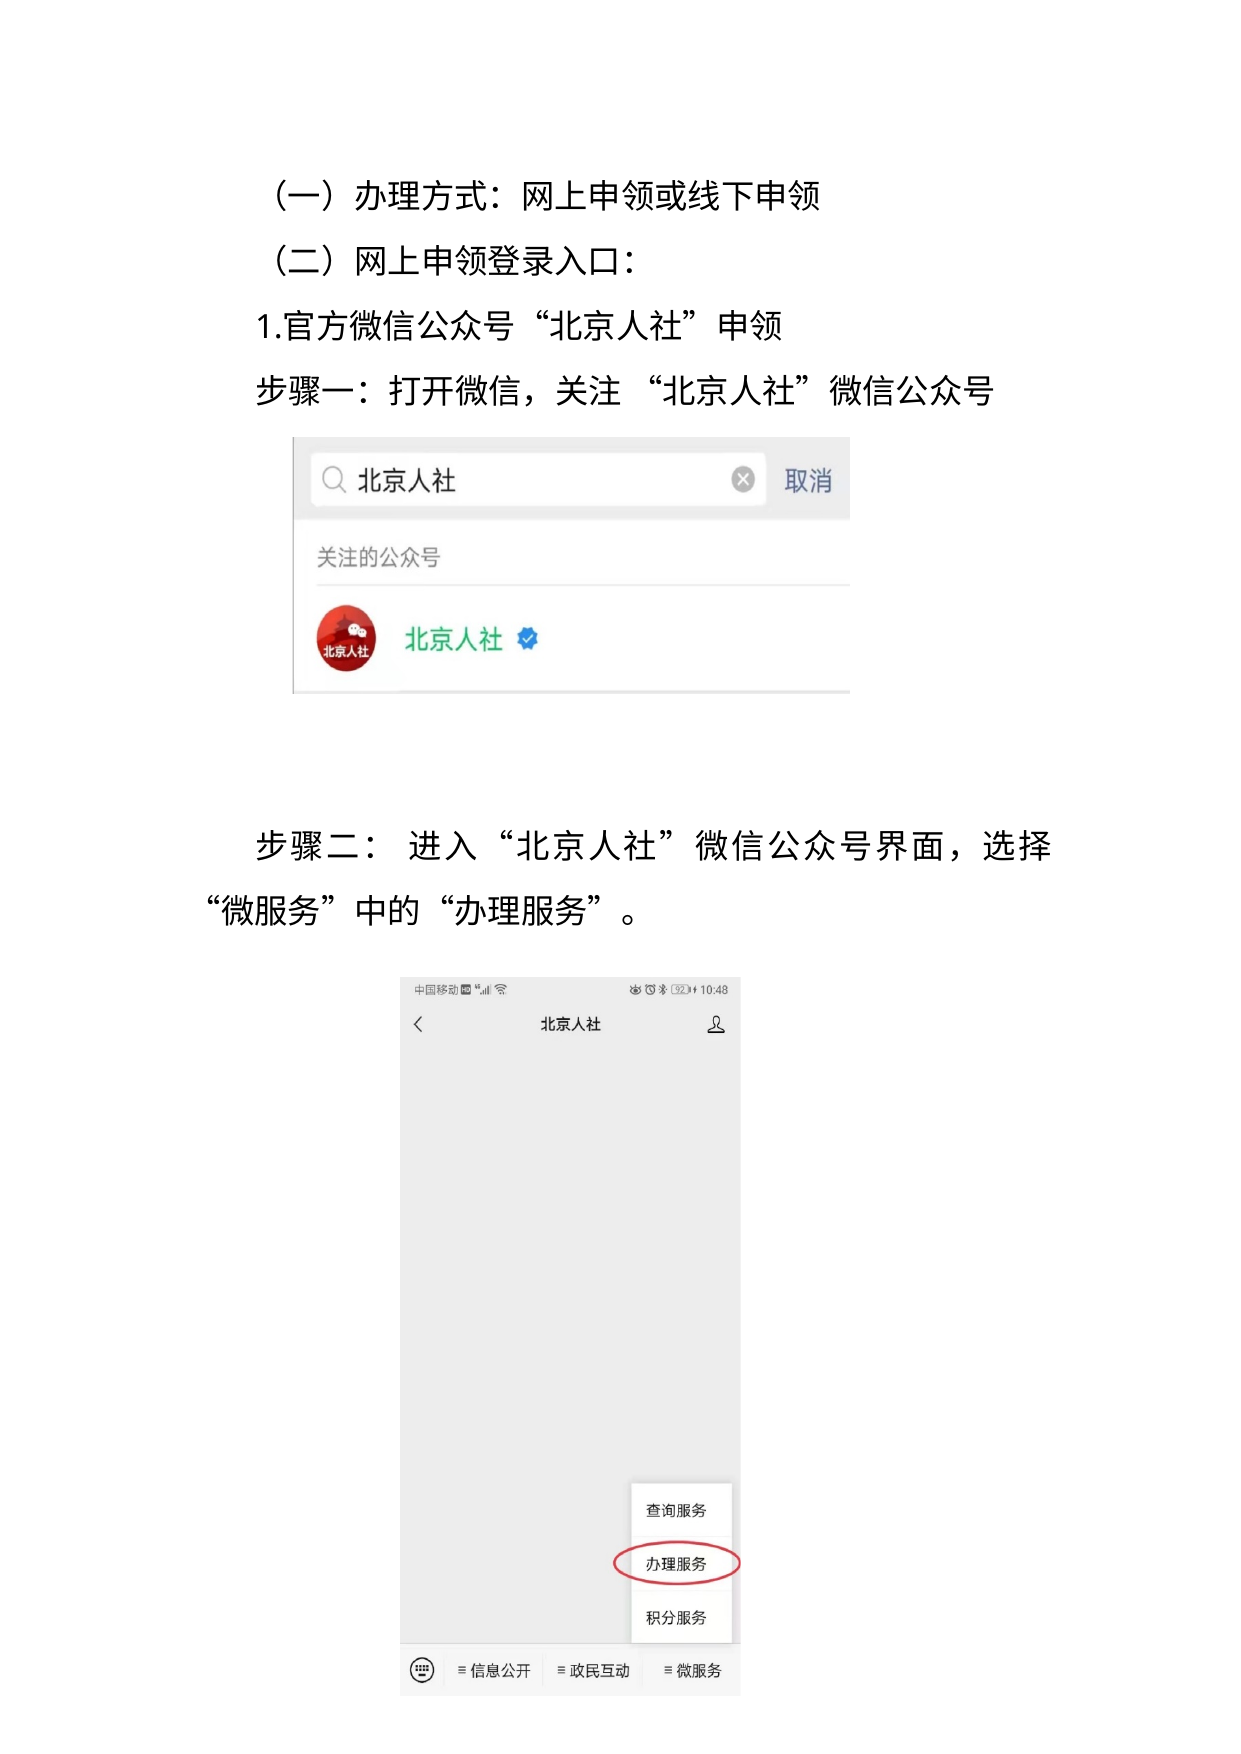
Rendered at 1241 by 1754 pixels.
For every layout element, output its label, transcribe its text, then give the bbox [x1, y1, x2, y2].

text （一）办理方式：网上申领或线下申领 [187, 162, 1053, 227]
picture [292, 437, 850, 694]
text 步骤一：打开微信，关注 “北京人社”微信公众号 [187, 357, 1053, 422]
text 步骤二： 进入“北京人社”微信公众号界面，选择“微服务”中的“办理服务”。 [187, 812, 1053, 942]
text 1.官方微信公众号“北京人社”申领 [187, 292, 1053, 357]
text （二）网上申领登录入口： [187, 227, 1053, 292]
picture [400, 977, 741, 1696]
